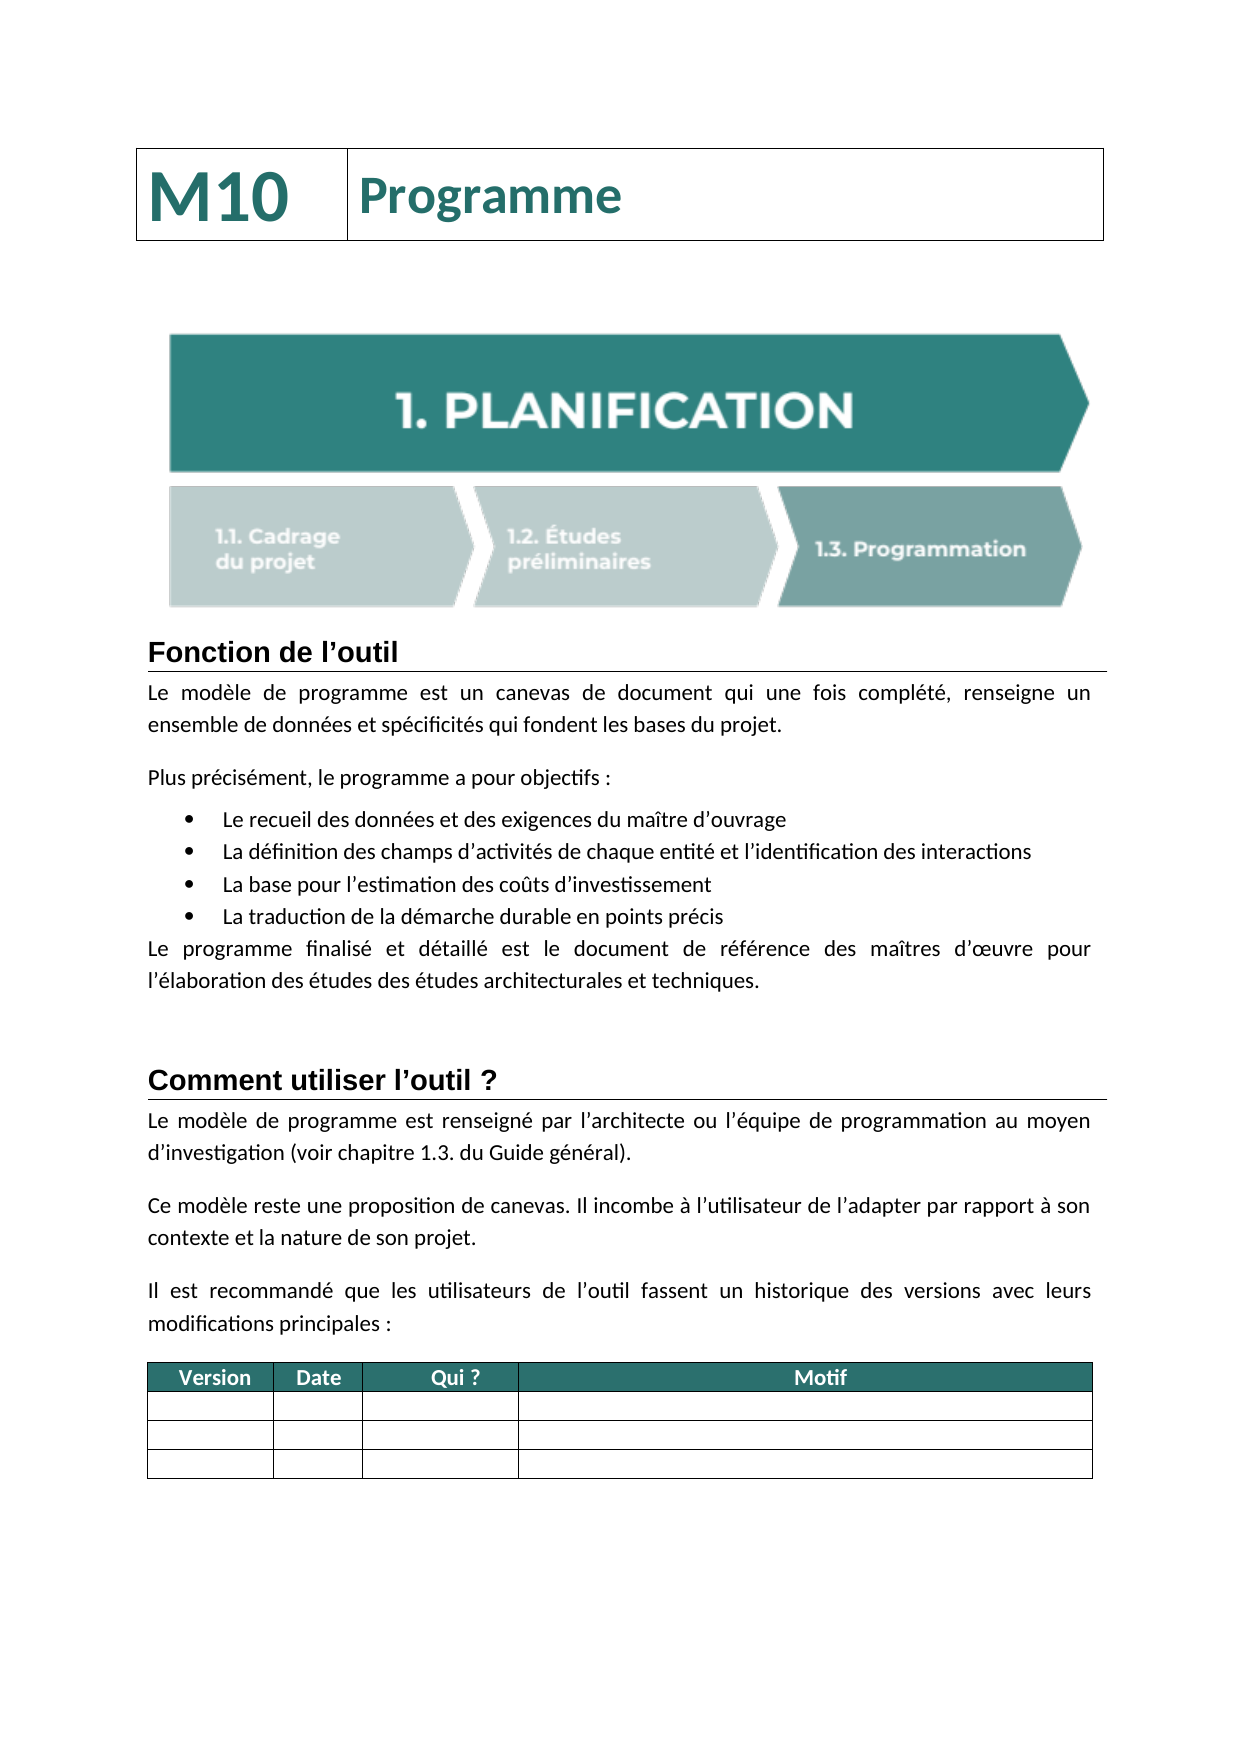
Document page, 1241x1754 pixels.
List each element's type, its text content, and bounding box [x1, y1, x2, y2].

table_header Programme [348, 149, 1103, 240]
list La définition des champs d’activités de chaque entité et l’identification des interactions [185, 837, 1093, 866]
table_cell [148, 1421, 273, 1449]
table_cell [148, 1392, 273, 1420]
text Le modèle de programme est renseigné par l’architecte ou l’équipe de programmation au moyen d’investigation (voir chapitre 1.3. du Guide général). [148, 1106, 1093, 1166]
table_cell [363, 1450, 518, 1478]
table_header Qui ? [363, 1363, 518, 1391]
table_cell [363, 1392, 518, 1420]
text Ce modèle reste une proposition de canevas. Il incombe à l’utilisateur de l’adapter par rapport à son contexte et la nature de son projet. [148, 1191, 1093, 1252]
table_cell [274, 1450, 362, 1478]
list La base pour l’estimation des coûts d’investissement [185, 870, 1093, 898]
table_header Date [274, 1363, 362, 1391]
table_cell [148, 1450, 273, 1478]
table_cell [274, 1421, 362, 1449]
table_cell [519, 1421, 1092, 1449]
table_header Motif [519, 1363, 1092, 1391]
subtitle Comment utiliser l’outil ? [148, 1063, 1107, 1099]
list Le recueil des données et des exigences du maître d’ouvrage [185, 805, 1093, 833]
table_cell [519, 1450, 1092, 1478]
text Le modèle de programme est un canevas de document qui une fois complété, renseigne un ensemble de données et spécificités qui fondent les bases du projet. [148, 678, 1093, 738]
table_cell [363, 1421, 518, 1449]
table_cell [519, 1392, 1092, 1420]
table_cell [274, 1392, 362, 1420]
text Plus précisément, le programme a pour objectifs : [148, 763, 1093, 791]
text Le programme finalisé et détaillé est le document de référence des maîtres d’œuvre pour l’élaboration des études des études architecturales et techniques. [148, 934, 1093, 994]
subtitle Fonction de l’outil [148, 635, 1107, 671]
table_header Version [148, 1363, 273, 1391]
text Il est recommandé que les utilisateurs de l’outil fassent un historique des versions avec leurs modifications principales : [148, 1277, 1093, 1337]
list La traduction de la démarche durable en points précis [185, 902, 1093, 930]
table_header M10 [137, 149, 347, 240]
